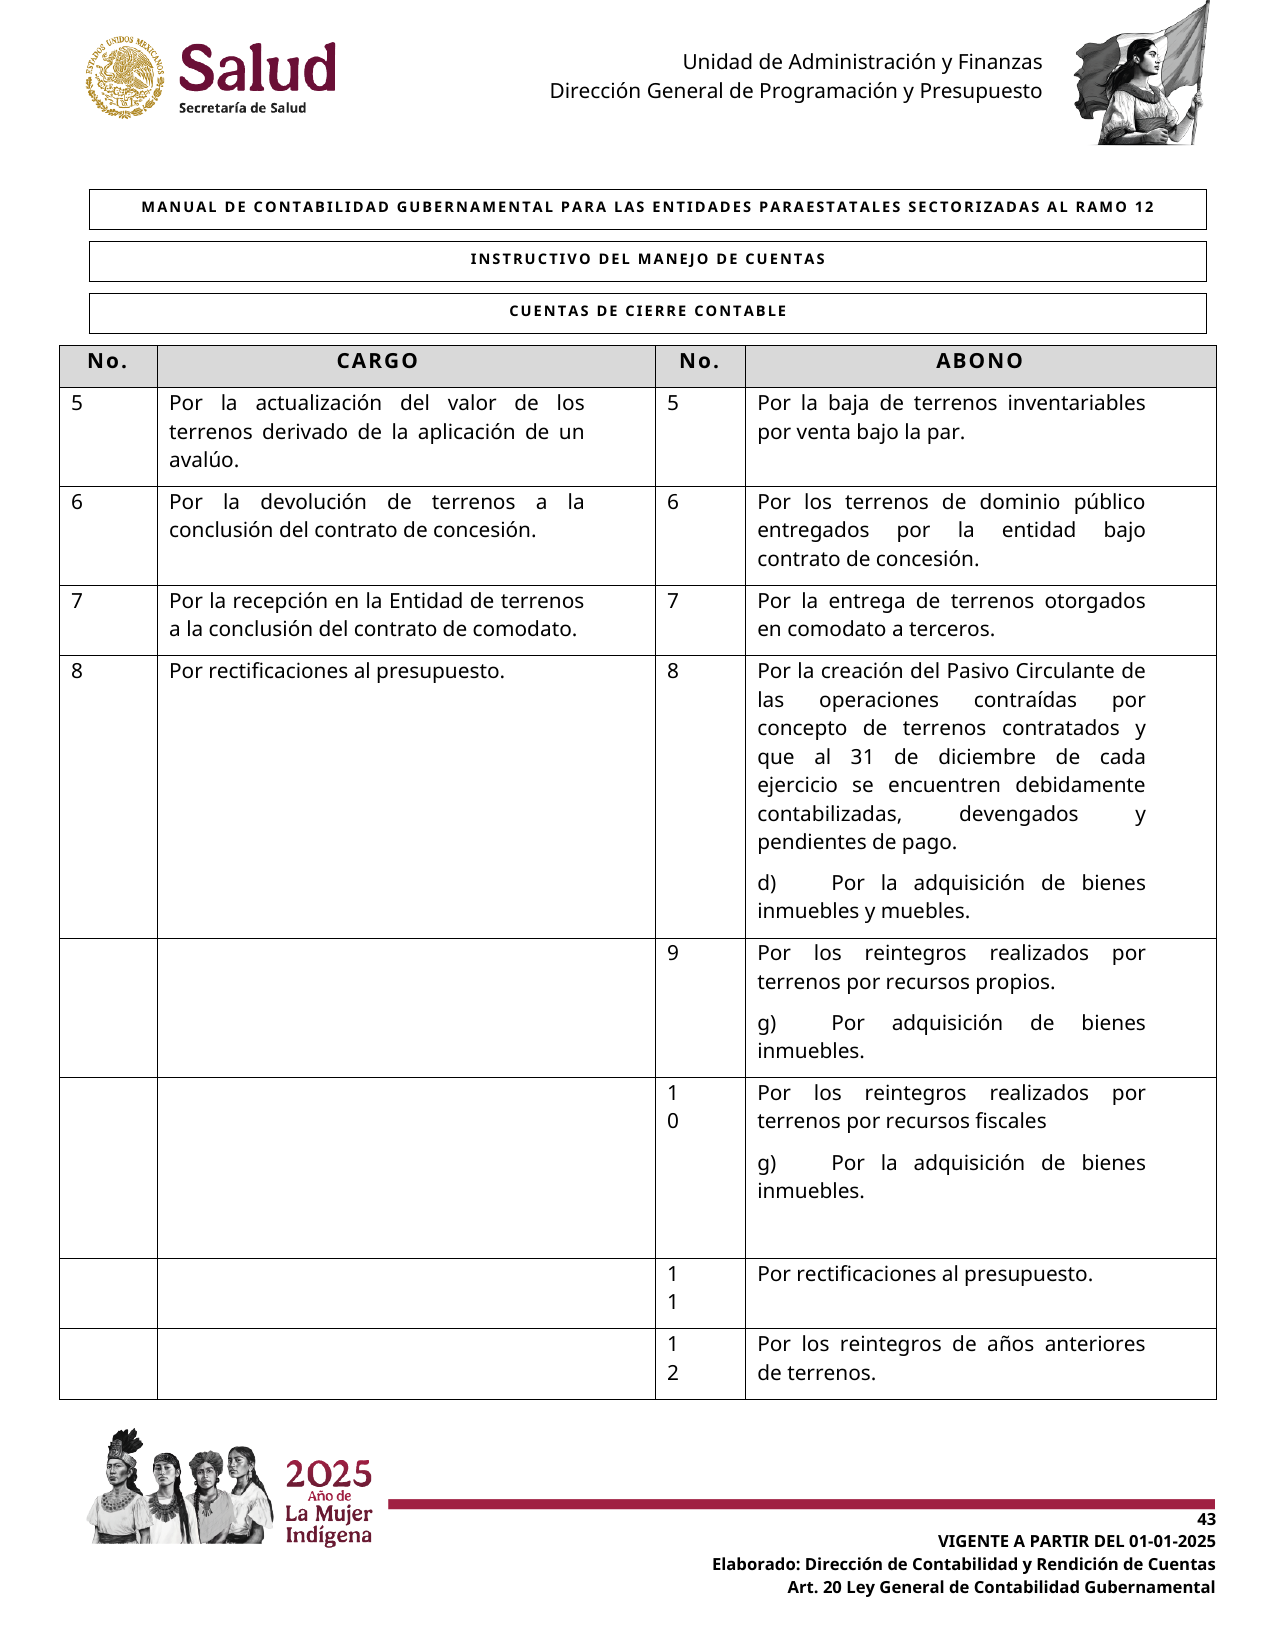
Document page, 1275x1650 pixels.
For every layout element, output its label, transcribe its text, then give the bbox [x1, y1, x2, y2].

table_cell Por los reintegros realizados por terrenos por recursos propios. g) Por adquisición de bienes inmuebles. [746, 939, 1216, 1077]
table_cell Por la actualización del valor de los terrenos derivado de la aplicación de un avalúo. [158, 388, 655, 486]
table_cell [158, 939, 655, 1077]
table_cell 10 [656, 1078, 745, 1258]
table_cell 9 [656, 939, 745, 1077]
table_cell 8 [656, 656, 745, 937]
table_cell 5 [656, 388, 745, 486]
table_cell 6 [656, 487, 745, 585]
table_cell 12 [656, 1329, 745, 1399]
table_cell Por rectificaciones al presupuesto. [746, 1259, 1216, 1328]
table_cell [60, 1259, 157, 1328]
table_cell 11 [656, 1259, 745, 1328]
table_header CARGO [158, 346, 655, 387]
table_cell 8 [60, 656, 157, 937]
table_cell [158, 1078, 655, 1258]
table_cell Por los terrenos de dominio público entregados por la entidad bajo contrato de concesión. [746, 487, 1216, 585]
picture [9, 0, 1275, 1648]
table_cell [158, 1329, 655, 1399]
table_cell Por rectificaciones al presupuesto. [158, 656, 655, 937]
table_cell 5 [60, 388, 157, 486]
table_header No. [656, 346, 745, 387]
table_cell 6 [60, 487, 157, 585]
table_cell [60, 1329, 157, 1399]
table_cell Por la creación del Pasivo Circulante de las operaciones contraídas por concepto de terrenos contratados y que al 31 de diciembre de cada ejercicio se encuentren debidamente contabilizadas, devengados y pendientes de pago. d) Por la adquisición de bienes inmuebles y muebles. [746, 656, 1216, 937]
table_cell Por la baja de terrenos inventariables por venta bajo la par. [746, 388, 1216, 486]
table_cell Por los reintegros de años anteriores de terrenos. [746, 1329, 1216, 1399]
table_cell Por la entrega de terrenos otorgados en comodato a terceros. [746, 586, 1216, 655]
table_header ABONO [746, 346, 1216, 387]
table_cell Por la devolución de terrenos a la conclusión del contrato de concesión. [158, 487, 655, 585]
table_header No. [60, 346, 157, 387]
table_cell [60, 1078, 157, 1258]
table_cell [60, 939, 157, 1077]
table_cell Por la recepción en la Entidad de terrenos a la conclusión del contrato de comodato. [158, 586, 655, 655]
table_cell 7 [60, 586, 157, 655]
table_cell Por los reintegros realizados por terrenos por recursos fiscales g) Por la adquisición de bienes inmuebles. [746, 1078, 1216, 1258]
table_cell 7 [656, 586, 745, 655]
table_cell [158, 1259, 655, 1328]
